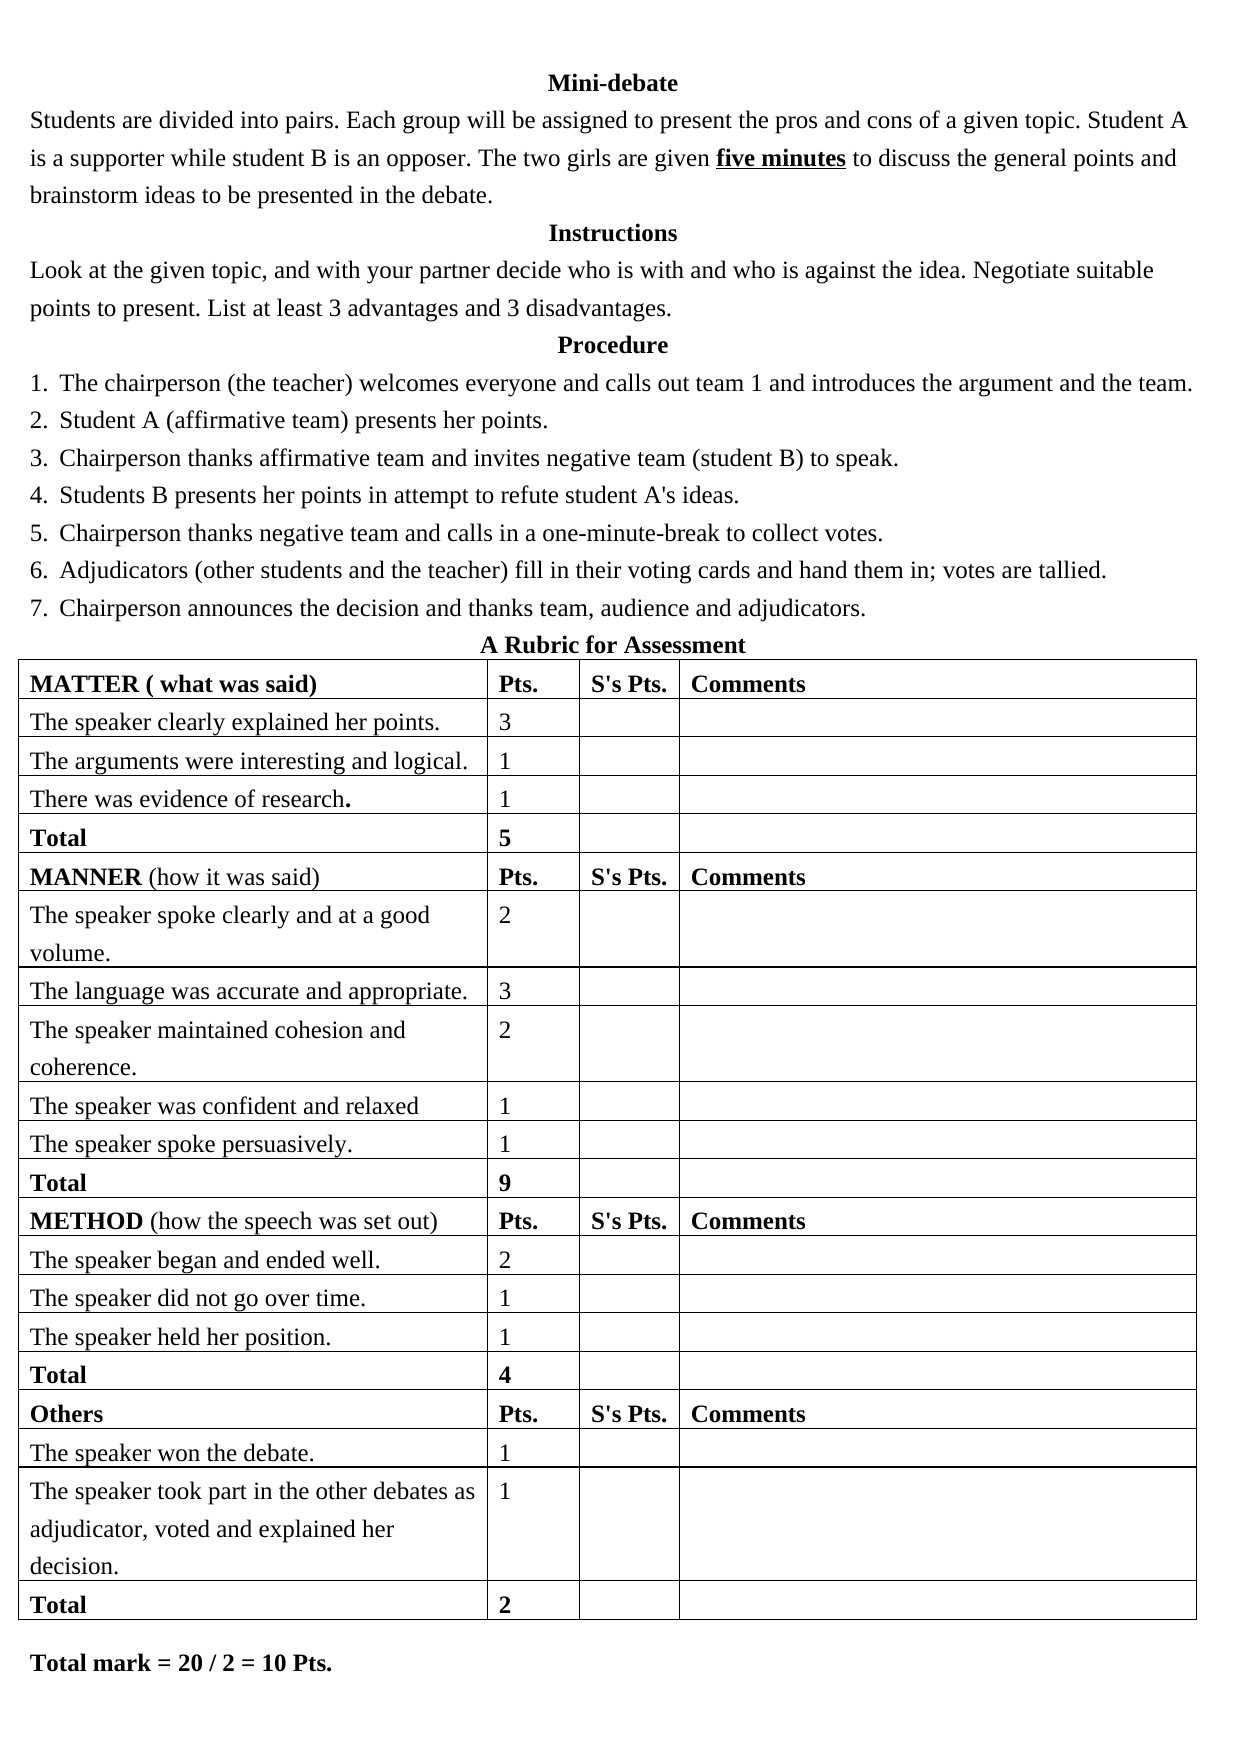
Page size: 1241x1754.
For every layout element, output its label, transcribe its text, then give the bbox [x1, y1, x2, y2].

table_cell The speaker spoke clearly and at a good volume. [19, 891, 487, 966]
table_cell There was evidence of research. [19, 776, 487, 813]
table_cell Total [19, 1581, 487, 1618]
table_cell The speaker began and ended well. [19, 1236, 487, 1274]
table_cell [580, 699, 679, 736]
table_cell [680, 1429, 1196, 1466]
list Chairperson announces the decision and thanks team, audience and adjudicators. [29, 584, 1196, 622]
table_cell [680, 1468, 1196, 1580]
table_cell Comments [680, 853, 1196, 890]
table_cell 1 [488, 1275, 579, 1312]
table_cell 1 [488, 1313, 579, 1351]
table_cell 2 [488, 1006, 579, 1081]
table_cell The speaker maintained cohesion and coherence. [19, 1006, 487, 1081]
table_cell [580, 1429, 679, 1466]
table_cell Pts. [488, 1390, 579, 1428]
table_cell S's Pts. [580, 853, 679, 890]
table_cell 1 [488, 1468, 579, 1580]
table_cell S's Pts. [580, 1390, 679, 1428]
table_cell [580, 1275, 679, 1312]
table_cell [580, 1159, 679, 1197]
table_cell The speaker held her position. [19, 1313, 487, 1351]
table_cell 1 [488, 1429, 579, 1466]
table_cell 3 [488, 968, 579, 1005]
table_cell METHOD (how the speech was set out) [19, 1198, 487, 1235]
list Students B presents her points in attempt to refute student A's ideas. [29, 472, 1196, 509]
table_header S's Pts. [580, 660, 679, 698]
table_cell [580, 1581, 679, 1618]
table_cell [580, 776, 679, 813]
table_cell 2 [488, 1581, 579, 1618]
table_cell MANNER (how it was said) [19, 853, 487, 890]
table_cell 1 [488, 776, 579, 813]
list Student A (affirmative team) presents her points. [29, 397, 1196, 434]
text A Rubric for Assessment [29, 622, 1196, 659]
table_cell [680, 814, 1196, 852]
table_cell [680, 1121, 1196, 1158]
table_cell [680, 1275, 1196, 1312]
text Look at the given topic, and with your partner decide who is with and who is against the idea. Negotiate suitable points to present. List at least 3 advantages and 3 disadvantages. [29, 247, 1196, 322]
table_cell Total [19, 1159, 487, 1197]
table_cell [580, 1352, 679, 1389]
table_cell Pts. [488, 1198, 579, 1235]
table_cell 4 [488, 1352, 579, 1389]
table_cell [580, 891, 679, 966]
text Procedure [29, 322, 1196, 359]
list Chairperson thanks negative team and calls in a one-minute-break to collect votes. [29, 509, 1196, 547]
table_cell [580, 1313, 679, 1351]
table_cell [680, 1159, 1196, 1197]
list Chairperson thanks affirmative team and invites negative team (student B) to speak. [29, 434, 1196, 472]
table_cell [580, 968, 679, 1005]
list The chairperson (the teacher) welcomes everyone and calls out team 1 and introduces the argument and the team. [29, 359, 1196, 397]
table_cell Total [19, 814, 487, 852]
table_cell Comments [680, 1390, 1196, 1428]
table_cell The speaker won the debate. [19, 1429, 487, 1466]
table_cell [680, 1313, 1196, 1351]
table_cell Others [19, 1390, 487, 1428]
table_cell The speaker clearly explained her points. [19, 699, 487, 736]
table_header Pts. [488, 660, 579, 698]
table_cell Total [19, 1352, 487, 1389]
table_cell [680, 1581, 1196, 1618]
text Mini-debate [29, 59, 1196, 97]
table_cell The language was accurate and appropriate. [19, 968, 487, 1005]
table_cell [580, 1082, 679, 1119]
table_cell Pts. [488, 853, 579, 890]
table_cell 3 [488, 699, 579, 736]
table_cell [680, 1082, 1196, 1119]
text Total mark = 20 / 2 = 10 Pts. [29, 1648, 1196, 1677]
table_cell S's Pts. [580, 1198, 679, 1235]
table_cell [580, 1468, 679, 1580]
table_cell 2 [488, 891, 579, 966]
table_cell [580, 814, 679, 852]
table_cell The arguments were interesting and logical. [19, 737, 487, 775]
table_header MATTER ( what was said) [19, 660, 487, 698]
list Adjudicators (other students and the teacher) fill in their voting cards and hand them in; votes are tallied. [29, 547, 1196, 584]
table_cell 1 [488, 1121, 579, 1158]
table_cell 1 [488, 737, 579, 775]
table_cell Comments [680, 1198, 1196, 1235]
table_cell [580, 1006, 679, 1081]
table_cell 1 [488, 1082, 579, 1119]
table_cell The speaker spoke persuasively. [19, 1121, 487, 1158]
table_cell 2 [488, 1236, 579, 1274]
text Students are divided into pairs. Each group will be assigned to present the pros and cons of a given topic. Student A is a supporter while student B is an opposer. The two girls are given five minutes to discuss the general points and brainstorm ideas to be presented in the debate. [29, 97, 1196, 209]
table_cell [680, 1006, 1196, 1081]
table_cell [680, 1352, 1196, 1389]
table_cell 9 [488, 1159, 579, 1197]
table_cell [580, 1236, 679, 1274]
table_header Comments [680, 660, 1196, 698]
table_cell [580, 1121, 679, 1158]
table_cell [680, 737, 1196, 775]
table_cell 5 [488, 814, 579, 852]
text Instructions [29, 209, 1196, 247]
table_cell [680, 699, 1196, 736]
table_cell [680, 1236, 1196, 1274]
table_cell The speaker was confident and relaxed [19, 1082, 487, 1119]
table_cell [680, 968, 1196, 1005]
table_cell The speaker did not go over time. [19, 1275, 487, 1312]
table_cell [680, 891, 1196, 966]
table_cell The speaker took part in the other debates as adjudicator, voted and explained her decision. [19, 1468, 487, 1580]
table_cell [680, 776, 1196, 813]
table_cell [580, 737, 679, 775]
